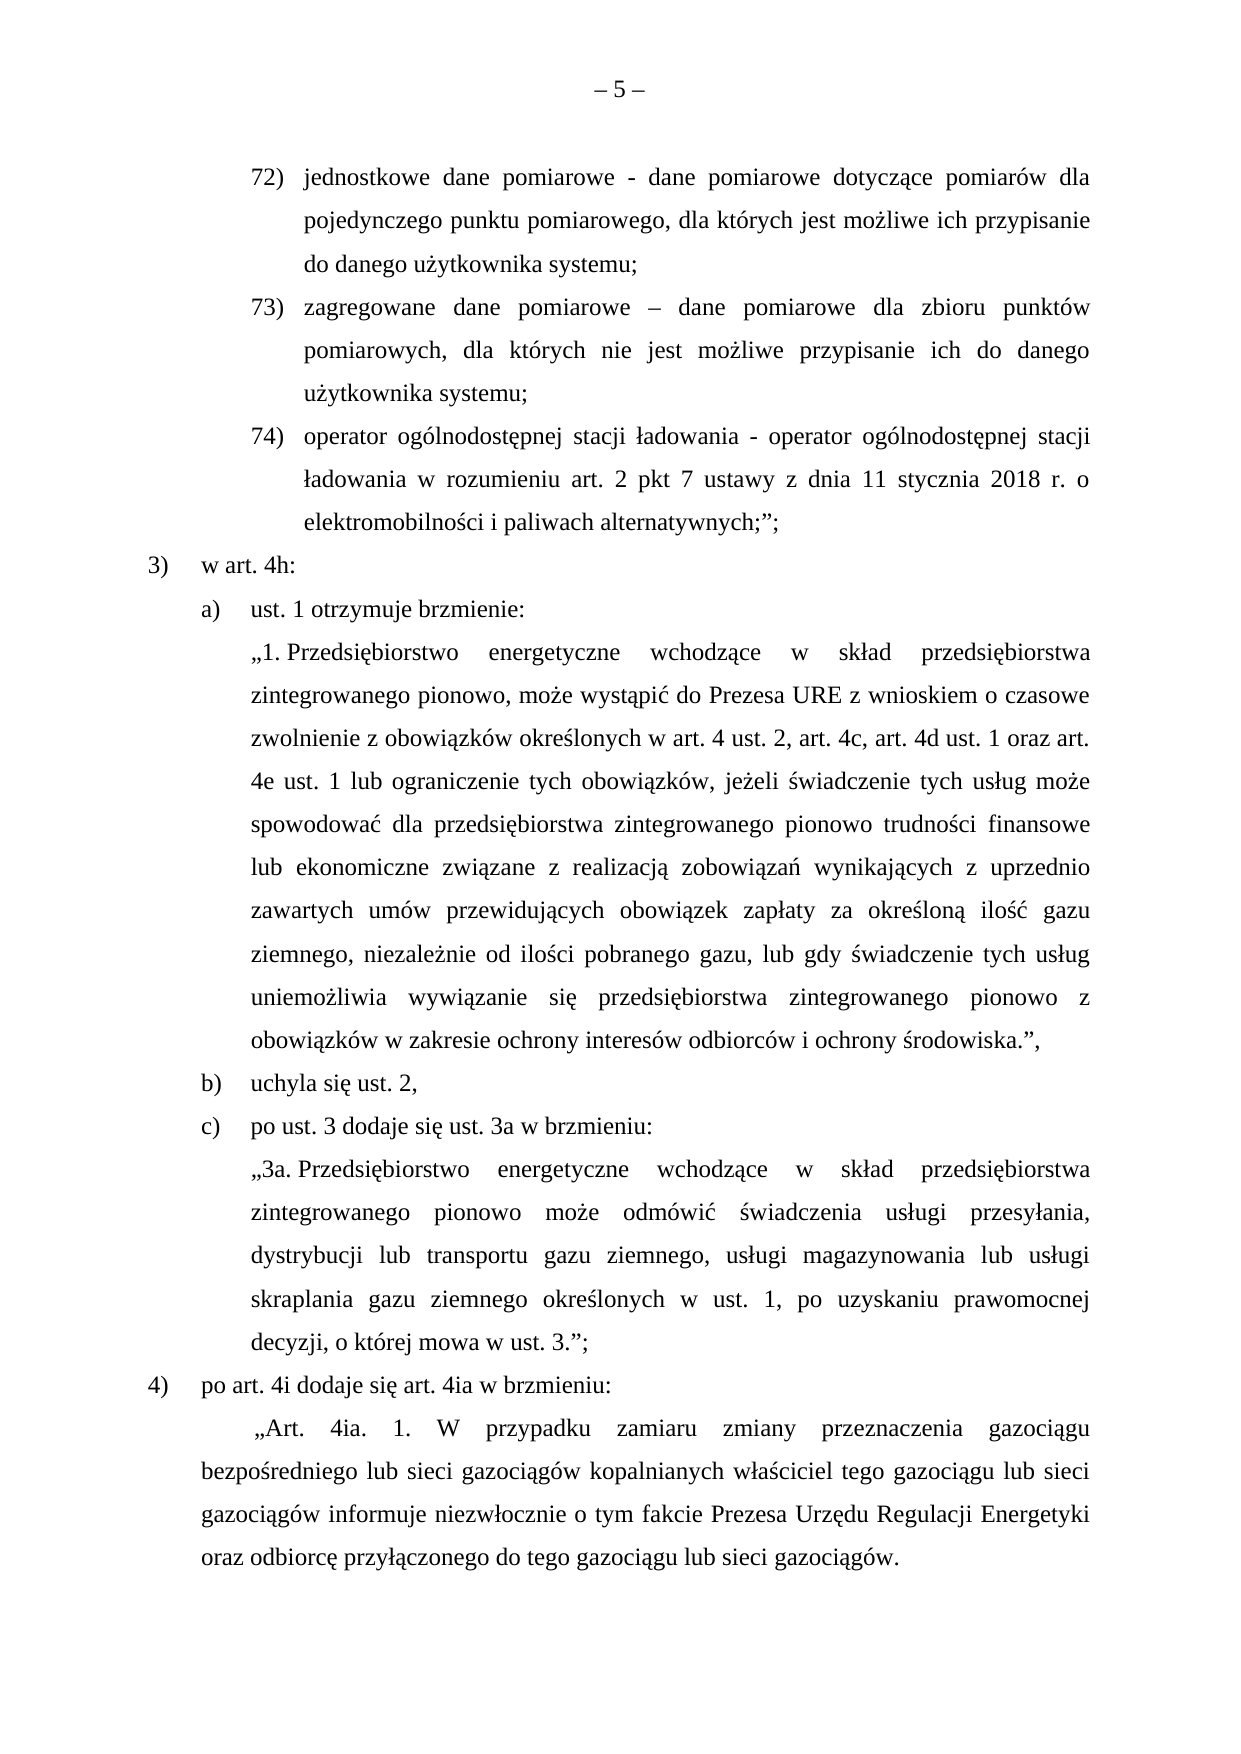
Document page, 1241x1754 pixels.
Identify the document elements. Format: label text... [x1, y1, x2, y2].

text 72) jednostkowe dane pomiarowe - dane pomiarowe dotyczące pomiarów dla pojedynczego punktu pomiarowego, dla których jest możliwe ich przypisanie do danego użytkownika systemu; [251, 162, 1091, 277]
text „Art. 4ia. 1. W przypadku zamiaru zmiany przeznaczenia gazociągu bezpośredniego lub sieci gazociągów kopalnianych właściciel tego gazociągu lub sieci gazociągów informuje niezwłocznie o tym fakcie Prezesa Urzędu Regulacji Energetyki oraz odbiorcę przyłączonego do tego gazociągu lub sieci gazociągów. [201, 1413, 1091, 1571]
text 74) operator ogólnodostępnej stacji ładowania - operator ogólnodostępnej stacji ładowania w rozumieniu art. 2 pkt 7 ustawy z dnia 11 stycznia 2018 r. o elektromobilności i paliwach alternatywnych;”; [251, 421, 1091, 536]
text „1. Przedsiębiorstwo energetyczne wchodzące w skład przedsiębiorstwa zintegrowanego pionowo, może wystąpić do Prezesa URE z wnioskiem o czasowe zwolnienie z obowiązków określonych w art. 4 ust. 2, art. 4c, art. 4d ust. 1 oraz art. 4e ust. 1 lub ograniczenie tych obowiązków, jeżeli świadczenie tych usług może spowodować dla przedsiębiorstwa zintegrowanego pionowo trudności finansowe lub ekonomiczne związane z realizacją zobowiązań wynikających z uprzednio zawartych umów przewidujących obowiązek zapłaty za określoną ilość gazu ziemnego, niezależnie od ilości pobranego gazu, lub gdy świadczenie tych usług uniemożliwia wywiązanie się przedsiębiorstwa zintegrowanego pionowo z obowiązków w zakresie ochrony interesów odbiorców i ochrony środowiska.”, [251, 637, 1091, 1054]
text „3a. Przedsiębiorstwo energetyczne wchodzące w skład przedsiębiorstwa zintegrowanego pionowo może odmówić świadczenia usługi przesyłania, dystrybucji lub transportu gazu ziemnego, usługi magazynowania lub usługi skraplania gazu ziemnego określonych w ust. 1, po uzyskaniu prawomocnej decyzji, o której mowa w ust. 3.”; [251, 1154, 1091, 1356]
text b) uchyla się ust. 2, [201, 1068, 1091, 1097]
text a) ust. 1 otrzymuje brzmienie: [201, 594, 1091, 622]
text 3) w art. 4h: [148, 551, 1091, 579]
text 73) zagregowane dane pomiarowe – dane pomiarowe dla zbioru punktów pomiarowych, dla których nie jest możliwe przypisanie ich do danego użytkownika systemu; [251, 292, 1091, 407]
text 4) po art. 4i dodaje się art. 4ia w brzmieniu: [148, 1370, 1091, 1399]
text c) po ust. 3 dodaje się ust. 3a w brzmieniu: [201, 1111, 1091, 1140]
